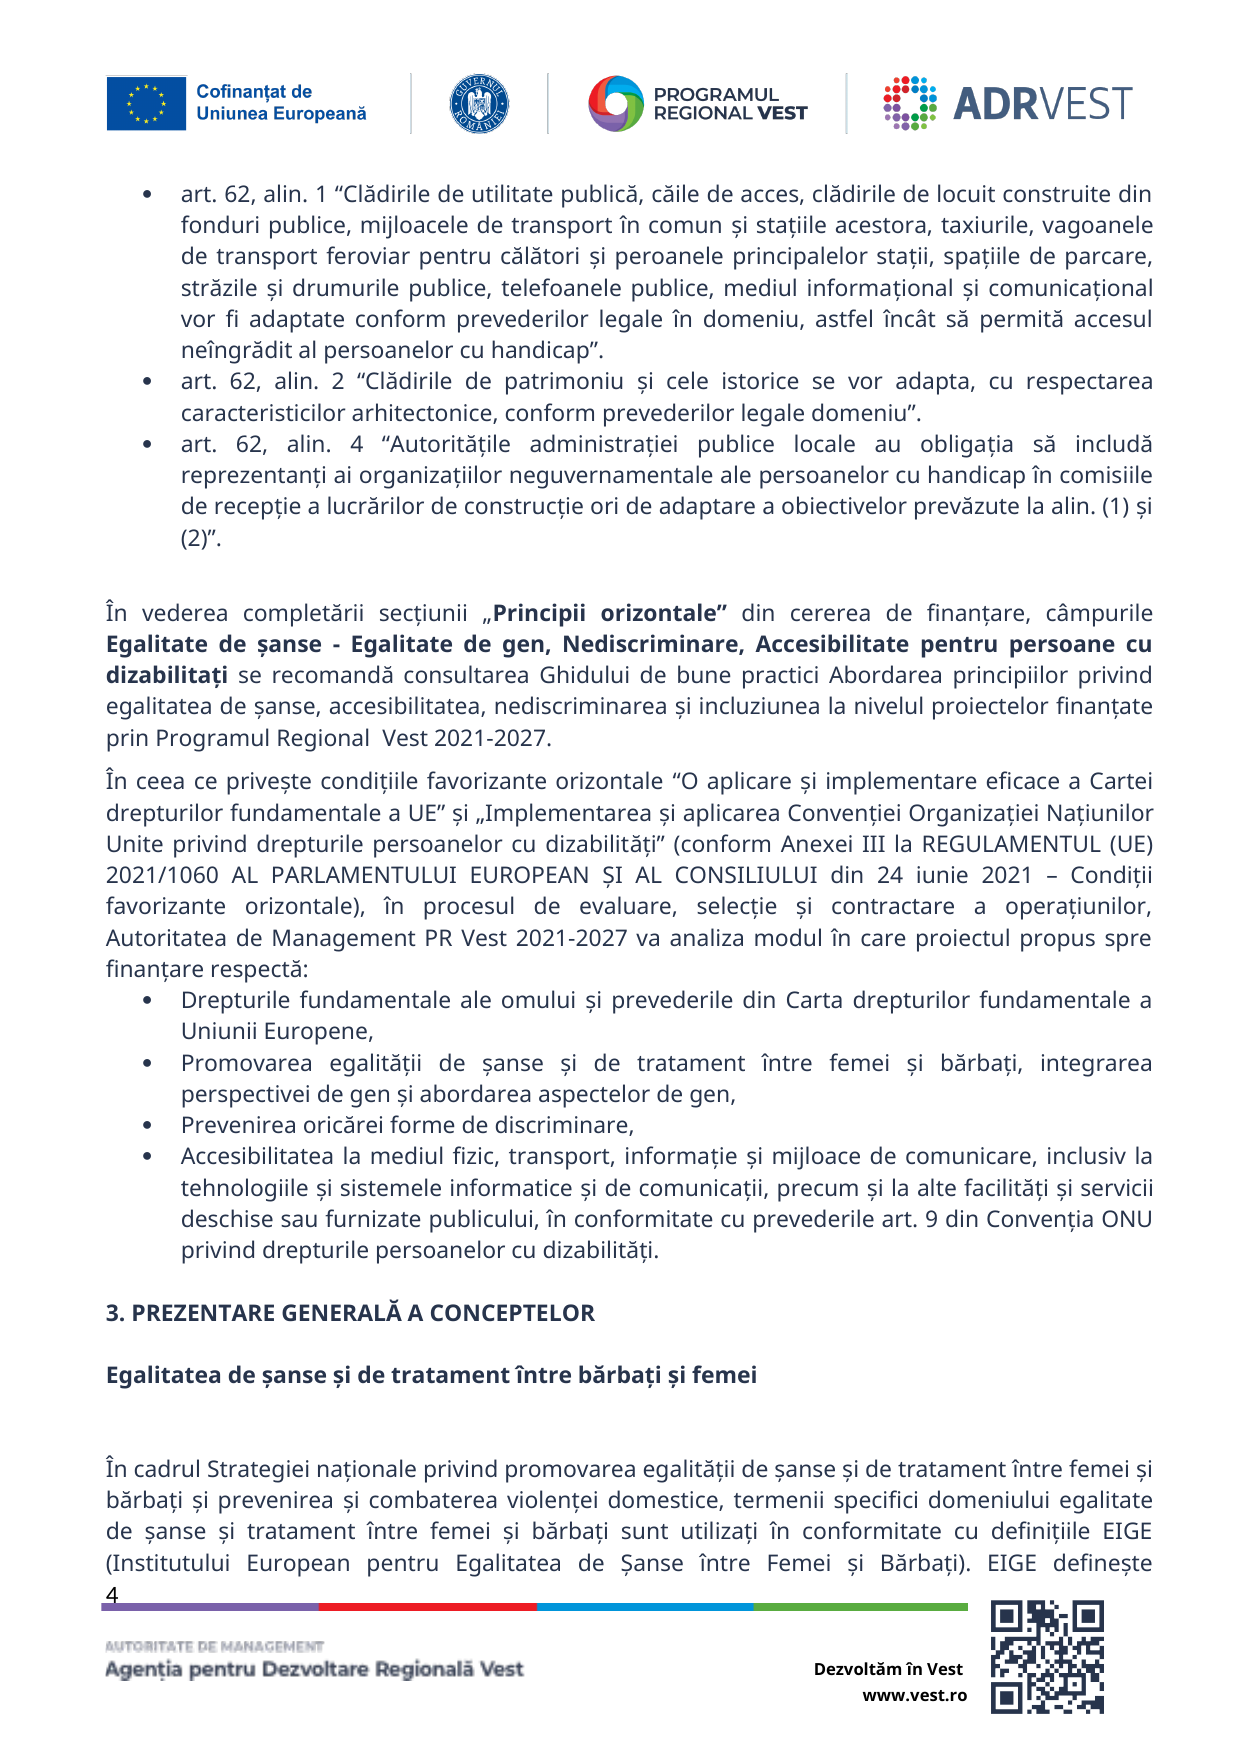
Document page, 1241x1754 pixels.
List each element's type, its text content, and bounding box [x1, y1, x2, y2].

picture [982, 1591, 1113, 1723]
list Accesibilitatea la mediul fizic, transport, informaţie şi mijloace de comunicare, inclusiv la tehnologiile şi sistemele informatice şi de comunicaţii, precum şi la alte facilităţi şi servicii deschise sau furnizate publicului, în conformitate cu prevederile art. 9 din Convenția ONU privind drepturile persoanelor cu dizabilități. [143, 1140, 1154, 1265]
list Prevenirea oricărei forme de discriminare, [143, 1109, 1154, 1140]
picture [105, 1640, 525, 1681]
text 3. PREZENTARE GENERALĂ A CONCEPTELOR [106, 1296, 1154, 1328]
list Drepturile fundamentale ale omului și prevederile din Carta drepturilor fundamentale a Uniunii Europene, [143, 984, 1154, 1046]
list art. 62, alin. 2 “Clădirile de patrimoniu şi cele istorice se vor adapta, cu respectarea caracteristicilor arhitectonice, conform prevederilor legale domeniu”. [143, 365, 1154, 428]
list Promovarea egalității de șanse și de tratament între femei și bărbați, integrarea perspectivei de gen și abordarea aspectelor de gen, [143, 1046, 1154, 1109]
list art. 62, alin. 1 “Clădirile de utilitate publică, căile de acces, clădirile de locuit construite din fonduri publice, mijloacele de transport în comun şi staţiile acestora, taxiurile, vagoanele de transport feroviar pentru călători şi peroanele principalelor staţii, spaţiile de parcare, străzile şi drumurile publice, telefoanele publice, mediul informaţional şi comunicaţional vor fi adaptate conform prevederilor legale în domeniu, astfel încât să permită accesul neîngrădit al persoanelor cu handicap”. [143, 178, 1154, 365]
text În ceea ce privește condițiile favorizante orizontale “O aplicare și implementare eficace a Cartei drepturilor fundamentale a UE” și „Implementarea și aplicarea Convenției Organizației Națiunilor Unite privind drepturile persoanelor cu dizabilități” (conform Anexei III la REGULAMENTUL (UE) 2021/1060 AL PARLAMENTULUI EUROPEAN ȘI AL CONSILIULUI din 24 iunie 2021 – Condiții favorizante orizontale), în procesul de evaluare, selecție și contractare a operațiunilor, Autoritatea de Management PR Vest 2021-2027 va analiza modul în care proiectul propus spre finanțare respectă: [106, 765, 1154, 984]
text În vederea completării secțiunii „Principii orizontale” din cererea de finanțare, câmpurile Egalitate de șanse - Egalitate de gen, Nediscriminare, Accesibilitate pentru persoane cu dizabilitați se recomandă consultarea Ghidului de bune practici Abordarea principiilor privind egalitatea de șanse, accesibilitatea, nediscriminarea și incluziunea la nivelul proiectelor finanțate prin Programul Regional Vest 2021-2027. [106, 596, 1154, 753]
text Egalitatea de șanse și de tratament între bărbați și femei [106, 1359, 1154, 1390]
list art. 62, alin. 4 “Autorităţile administraţiei publice locale au obligaţia să includă reprezentanţi ai organizaţiilor neguvernamentale ale persoanelor cu handicap în comisiile de recepţie a lucrărilor de construcţie ori de adaptare a obiectivelor prevăzute la alin. (1) şi (2)”. [143, 428, 1154, 553]
picture [105, 73, 1133, 134]
